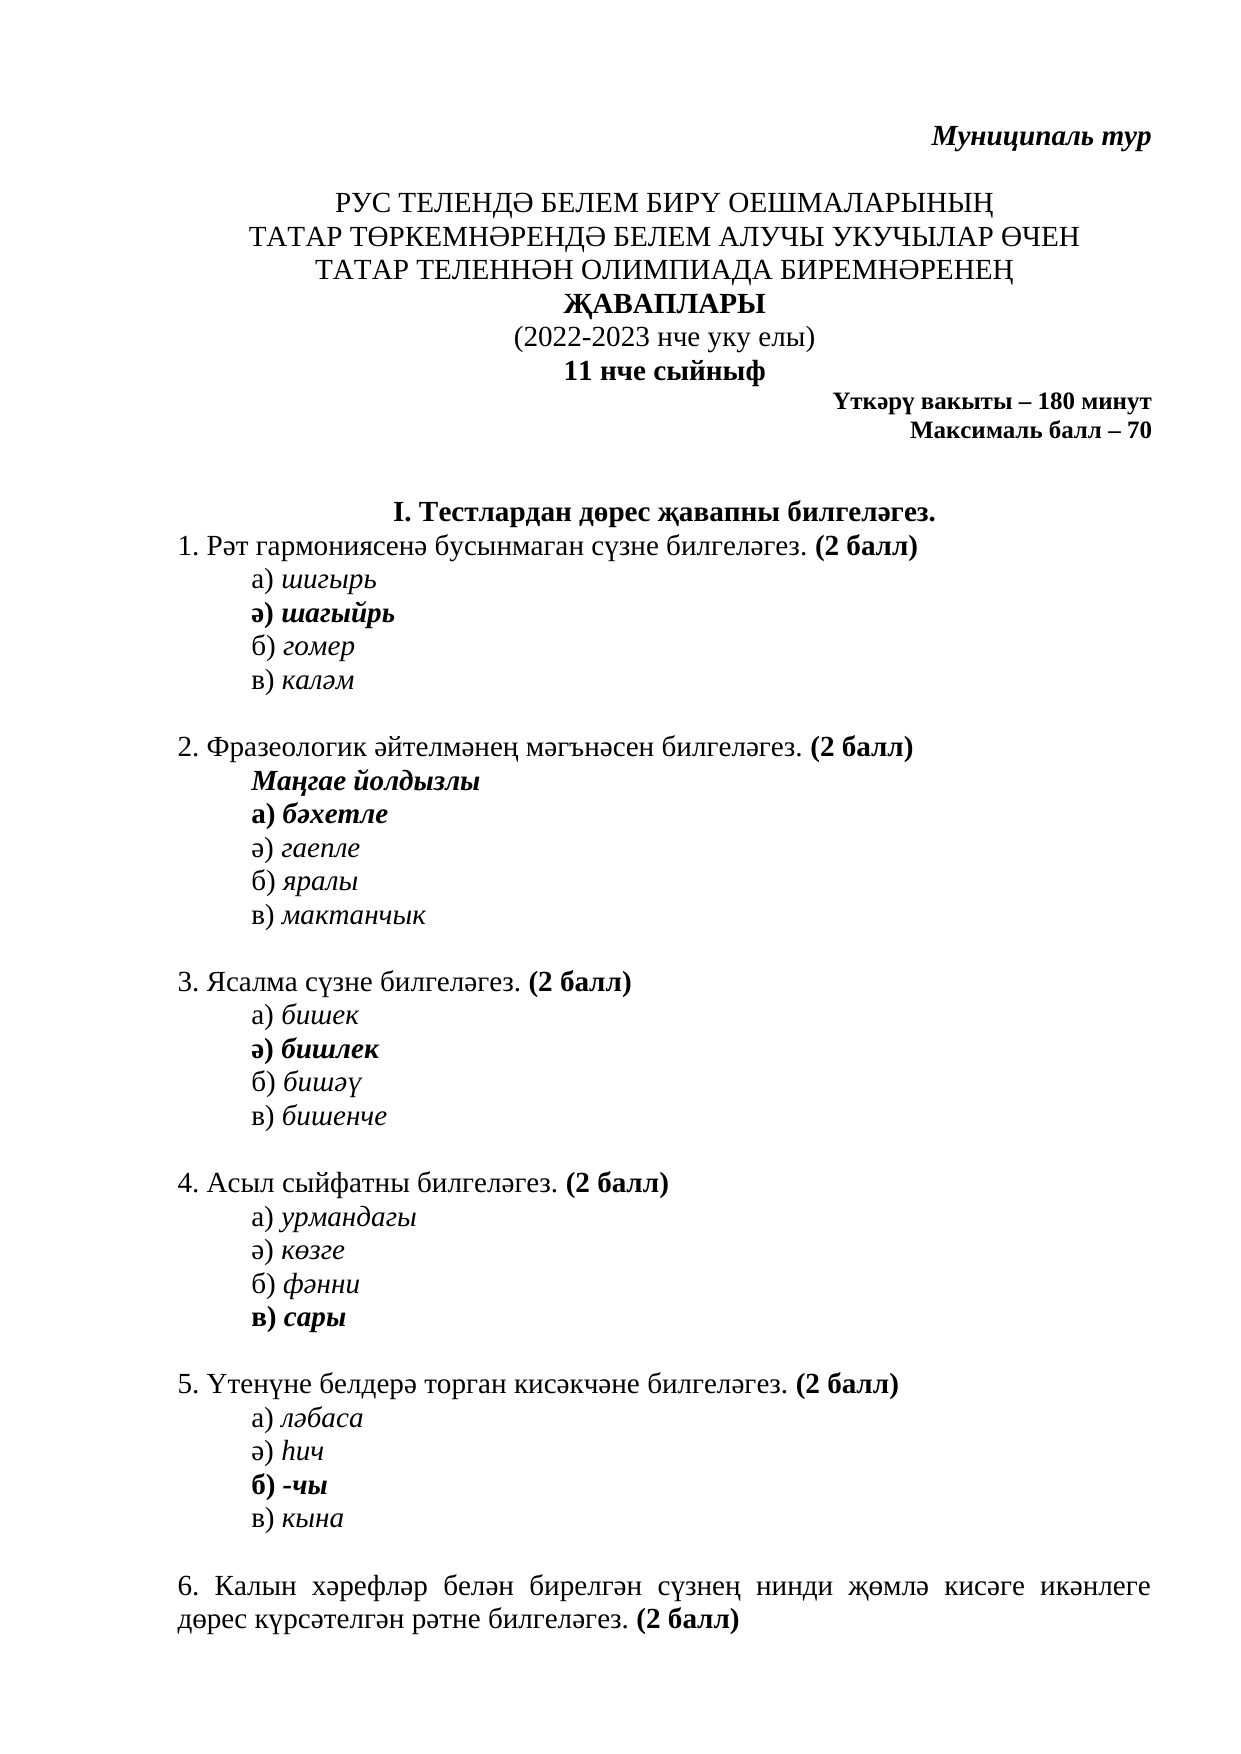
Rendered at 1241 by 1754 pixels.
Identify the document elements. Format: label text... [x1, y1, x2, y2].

text в) кына [177, 1501, 1152, 1534]
text в) каләм [177, 662, 1152, 696]
text в) сары [177, 1299, 1152, 1333]
text а) бәхетле [177, 796, 1152, 830]
text ә) бишлек [177, 1031, 1152, 1064]
text 11 нче сыйныф [177, 353, 1152, 386]
text Муниципаль тур [177, 118, 1152, 152]
text б) бишәү [177, 1064, 1152, 1098]
text I. Тестлардан дөрес җавапны билгеләгез. [177, 494, 1152, 528]
text в) мактанчык [177, 897, 1152, 930]
text в) бишенче [177, 1098, 1152, 1132]
text ТАТАР ТЕЛЕННӘН ОЛИМПИАДА БИРЕМНӘРЕНЕҢ [177, 252, 1152, 286]
text а) ләбаса [177, 1400, 1152, 1433]
text а) бишек [177, 997, 1152, 1031]
text ә) шагыйрь [177, 595, 1152, 628]
text 5. Үтенүне белдерә торган кисәкчәне билгеләгез. (2 балл) [177, 1366, 1152, 1400]
text ТАТАР ТӨРКЕМНӘРЕНДӘ БЕЛЕМ АЛУЧЫ УКУЧЫЛАР ӨЧЕН [177, 219, 1152, 252]
text б) гомер [177, 628, 1152, 662]
text б) фәнни [177, 1266, 1152, 1299]
text б) яралы [177, 863, 1152, 897]
text ә) һич [177, 1433, 1152, 1467]
text ә) гаепле [177, 830, 1152, 863]
text а) шигырь [177, 561, 1152, 595]
text б) -чы [177, 1467, 1152, 1501]
text РУС ТЕЛЕНДӘ БЕЛЕМ БИРҮ ОЕШМАЛАРЫНЫҢ [177, 185, 1152, 219]
text (2022-2023 нче уку елы) [177, 319, 1152, 353]
text 1. Рәт гармониясенә бусынмаган сүзне билгеләгез. (2 балл) [177, 528, 1152, 561]
text Маңгае йолдызлы [177, 763, 1152, 796]
text ә) көзге [177, 1232, 1152, 1266]
text Максималь балл – 70 [177, 415, 1152, 444]
text 4. Асыл сыйфатны билгеләгез. (2 балл) [177, 1165, 1152, 1199]
text а) урмандагы [177, 1199, 1152, 1232]
text Үткәрү вакыты – 180 минут [177, 386, 1152, 415]
text 3. Ясалма сүзне билгеләгез. (2 балл) [177, 964, 1152, 997]
text ҖАВАПЛАРЫ [177, 286, 1152, 319]
text 2. Фразеологик әйтелмәнең мәгънәсен билгеләгез. (2 балл) [177, 729, 1152, 763]
text 6. Калын хәрефләр белән бирелгән сүзнең нинди җөмлә кисәге икәнлеге дөрес күрсәтелгән рәтне билгеләгез. (2 балл) [177, 1568, 1152, 1635]
